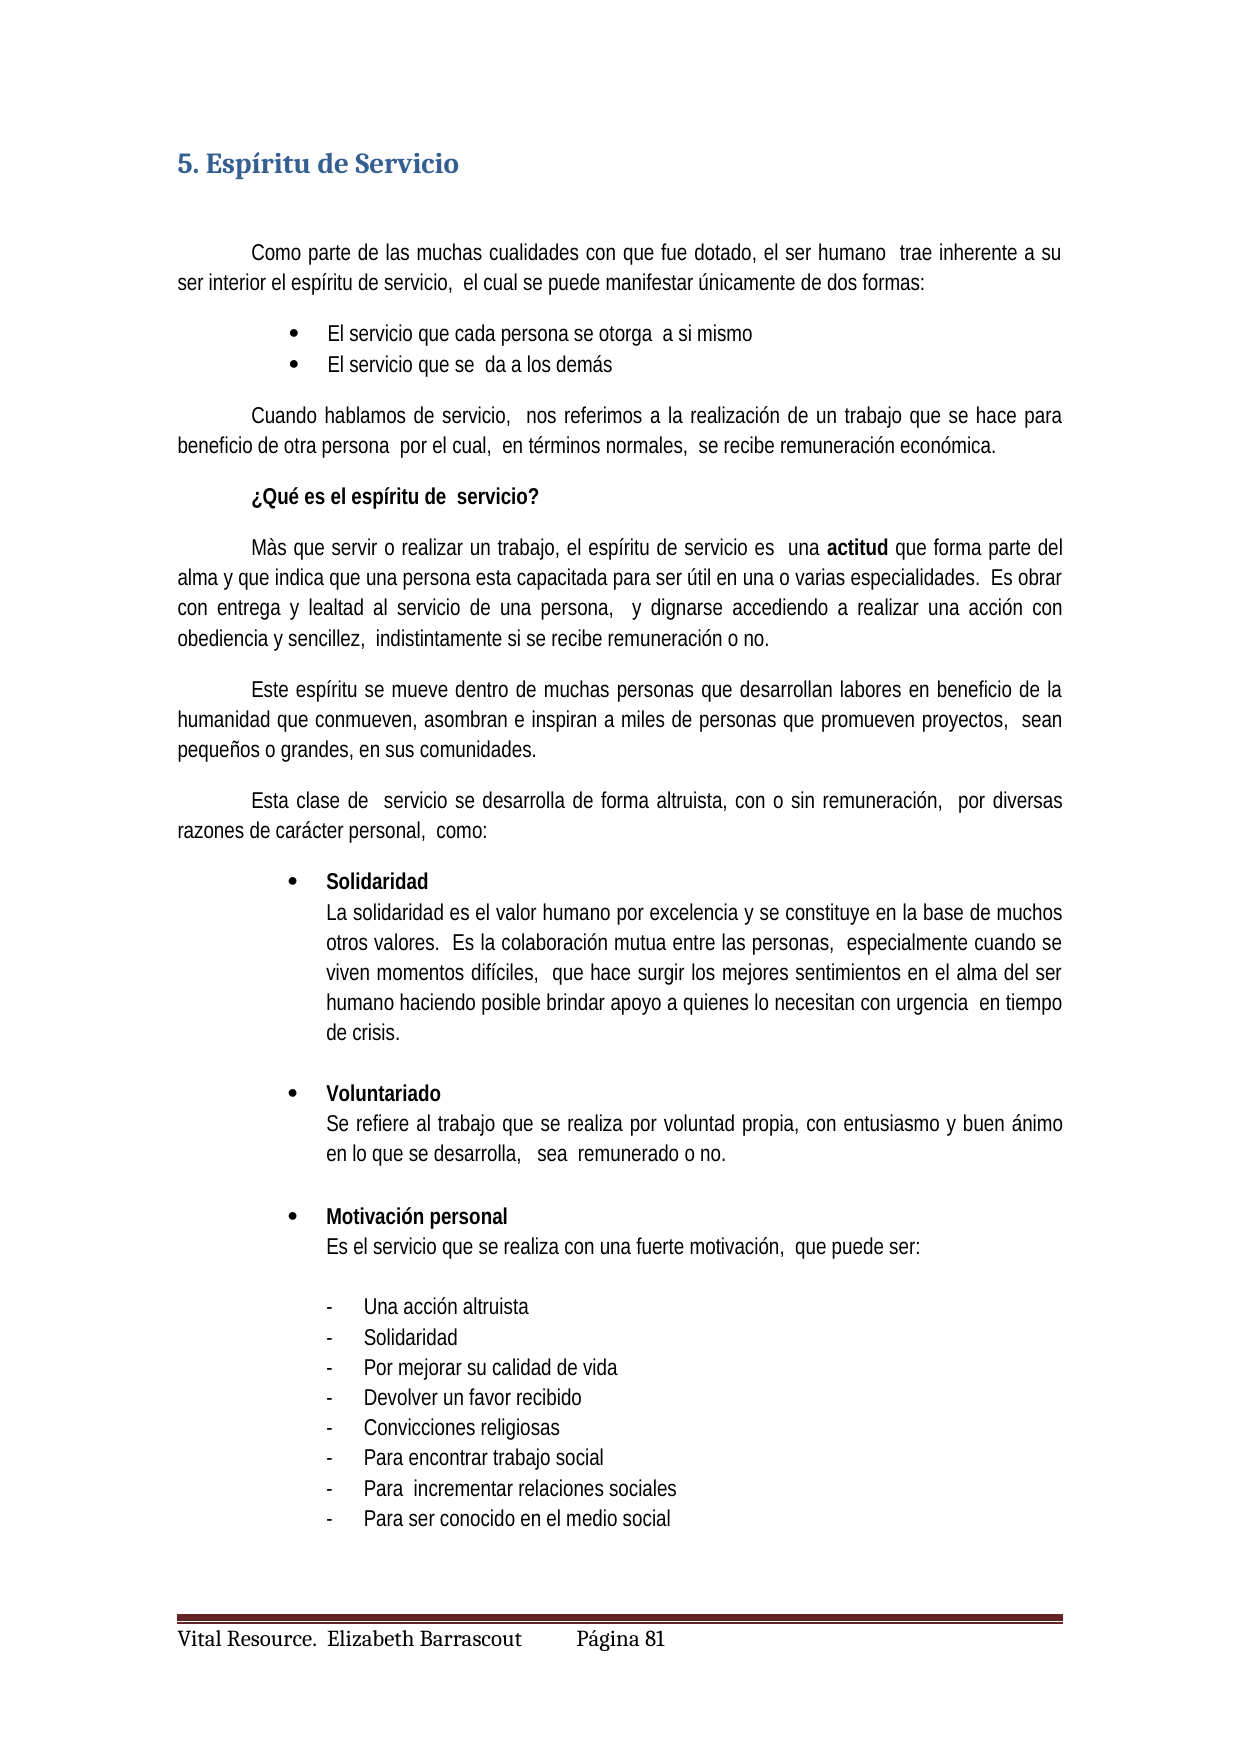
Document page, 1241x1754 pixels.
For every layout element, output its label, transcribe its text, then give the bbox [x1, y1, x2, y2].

text Cuando hablamos de servicio, nos referimos a la realización de un trabajo que se hace para beneficio de otra persona por el cual, en términos normales, se recibe remuneración económica. [177, 402, 1063, 458]
subtitle 5. Espíritu de Servicio [177, 148, 1063, 181]
list Motivación personal [288, 1203, 1063, 1229]
list Solidaridad [326, 1323, 1063, 1350]
text Màs que servir o realizar un trabajo, el espíritu de servicio es una actitud que forma parte del alma y que indica que una persona esta capacitada para ser útil en una o varias especialidades. Es obrar con entrega y lealtad al servicio de una persona, y dignarse accediendo a realizar una acción con obediencia y sencillez, indistintamente si se recibe remuneración o no. [177, 534, 1063, 651]
list Voluntariado [288, 1080, 1063, 1106]
list El servicio que se da a los demás [290, 351, 1063, 377]
list El servicio que cada persona se otorga a si mismo [290, 320, 1063, 347]
list Para ser conocido en el medio social [326, 1505, 1063, 1531]
list Para incrementar relaciones sociales [326, 1474, 1063, 1501]
list Una acción altruista [326, 1293, 1063, 1319]
text Este espíritu se mueve dentro de muchas personas que desarrollan labores en beneficio de la humanidad que conmueven, asombran e inspiran a miles de personas que promueven proyectos, sean pequeños o grandes, en sus comunidades. [177, 676, 1063, 762]
text ¿Qué es el espíritu de servicio? [177, 483, 1063, 509]
list Para encontrar trabajo social [326, 1444, 1063, 1471]
text Como parte de las muchas cualidades con que fue dotado, el ser humano trae inherente a su ser interior el espíritu de servicio, el cual se puede manifestar únicamente de dos formas: [177, 239, 1063, 296]
list Es el servicio que se realiza con una fuerte motivación, que puede ser: [326, 1233, 1063, 1259]
list Se refiere al trabajo que se realiza por voluntad propia, con entusiasmo y buen ánimo en lo que se desarrolla, sea remunerado o no. [326, 1110, 1063, 1167]
text Esta clase de servicio se desarrolla de forma altruista, con o sin remuneración, por diversas razones de carácter personal, como: [177, 787, 1063, 844]
list La solidaridad es el valor humano por excelencia y se constituye en la base de muchos otros valores. Es la colaboración mutua entre las personas, especialmente cuando se viven momentos difíciles, que hace surgir los mejores sentimientos en el alma del ser humano haciendo posible brindar apoyo a quienes lo necesitan con urgencia en tiempo de crisis. [326, 898, 1063, 1046]
list Convicciones religiosas [326, 1414, 1063, 1440]
list Por mejorar su calidad de vida [326, 1354, 1063, 1380]
list Devolver un favor recibido [326, 1384, 1063, 1410]
list Solidaridad [288, 868, 1063, 895]
